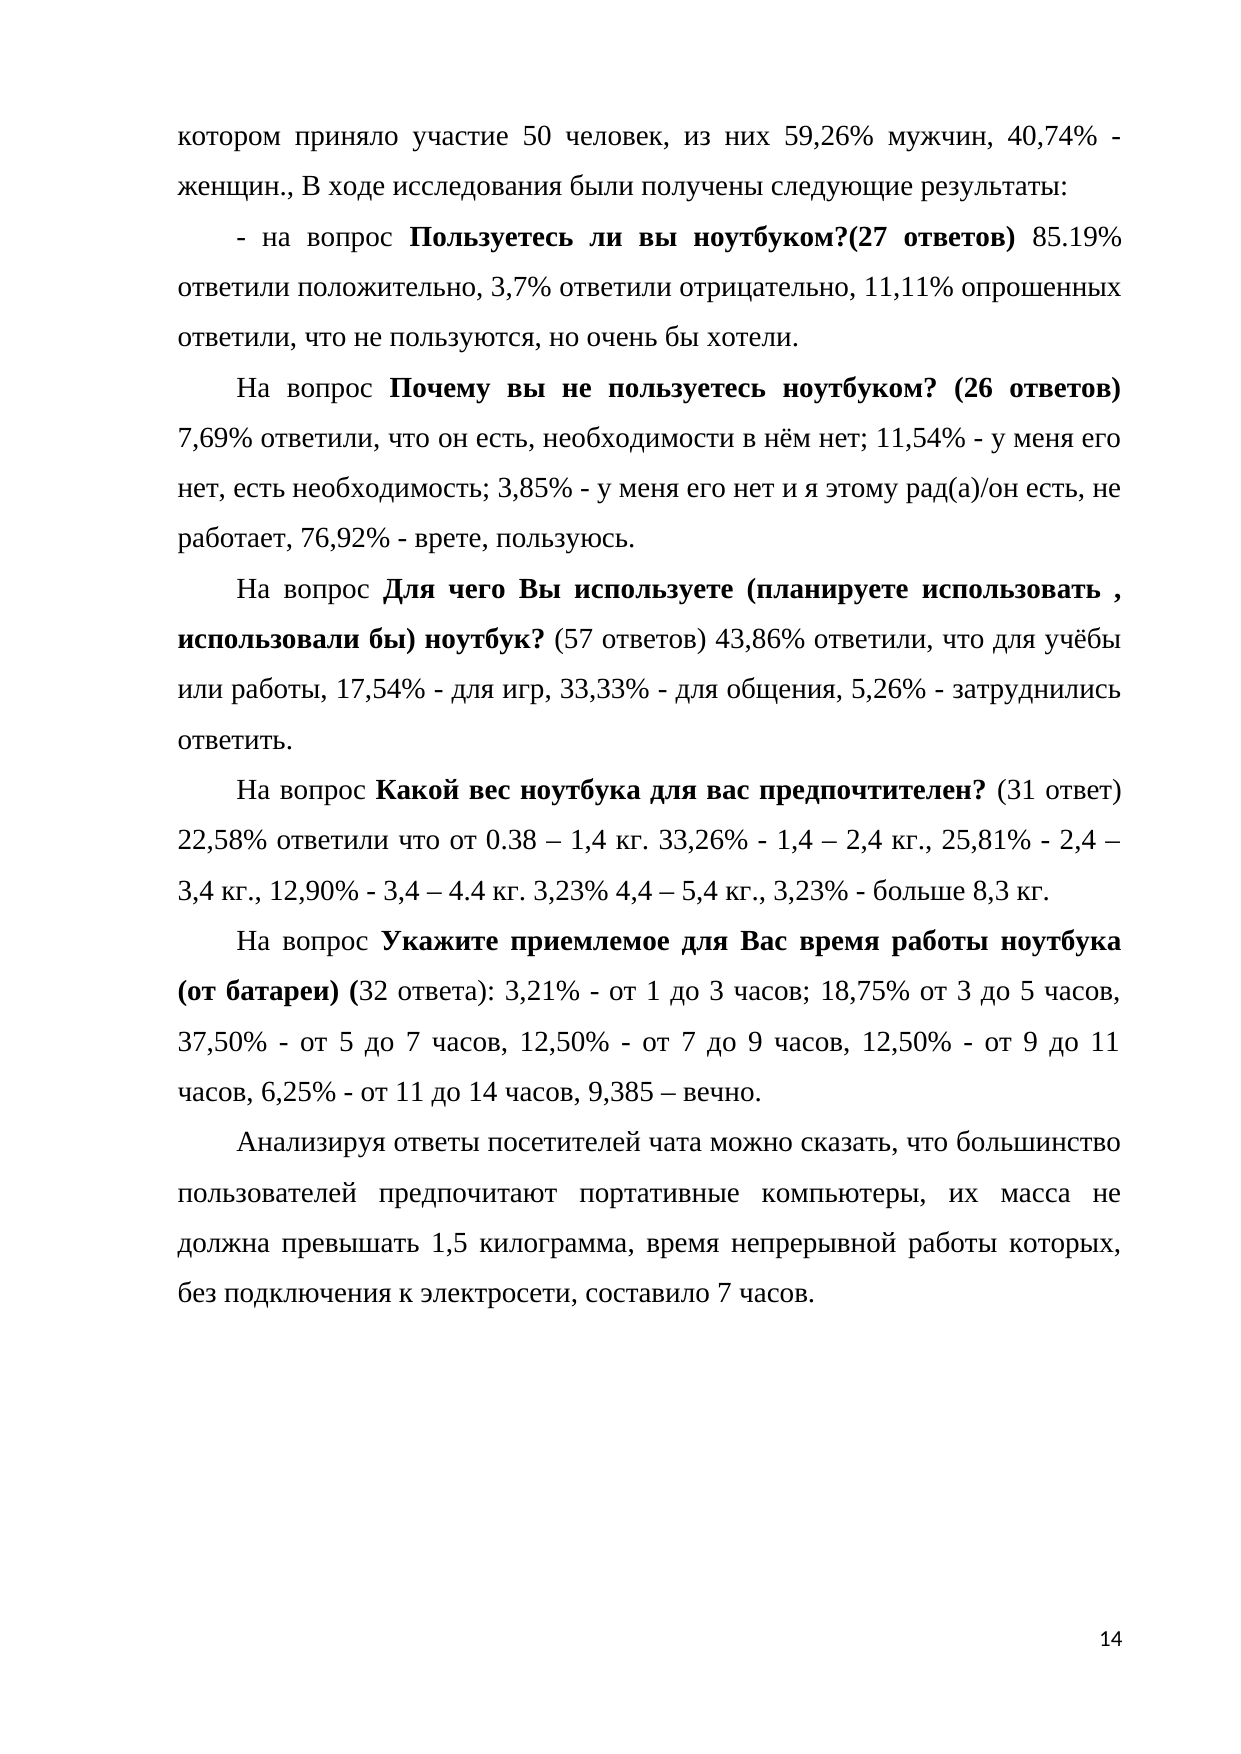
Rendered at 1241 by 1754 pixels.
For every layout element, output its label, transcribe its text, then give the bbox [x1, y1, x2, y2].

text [177, 152, 1122, 202]
text Анализируя ответы посетителей чата можно сказать, что большинство пользователей предпочитают портативные компьютеры, их масса не должна превышать 1,5 килограмма, время непрерывной работы которых, без подключения к электросети, составило 7 часов. [177, 1124, 1122, 1309]
text На вопрос Для чего Вы используете (планируете использовать , использовали бы) ноутбук? (57 ответов) 43,86% ответили, что для учёбы или работы, 17,54% - для игр, 33,33% - для общения, 5,26% - затруднились ответить. [177, 571, 1122, 755]
text - на вопрос Пользуетесь ли вы ноутбуком?(27 ответов) 85.19% ответили положительно, 3,7% ответили отрицательно, 11,11% опрошенных ответили, что не пользуются, но очень бы хотели. [177, 303, 1122, 353]
text На вопрос Почему вы не пользуетесь ноутбуком? (26 ответов) 7,69% ответили, что он есть, необходимости в нём нет; 11,54% - у меня его нет, есть необходимость; 3,85% - у меня его нет и я этому рад(а)/он есть, не работает, 76,92% - врете, пользуюсь. [177, 370, 1122, 554]
text - на вопрос Пользуетесь ли вы ноутбуком?(27 ответов) 85.19% ответили положительно, 3,7% ответили отрицательно, 11,11% опрошенных ответили, что не пользуются, но очень бы хотели. [177, 219, 1122, 269]
text На вопрос Укажите приемлемое для Вас время работы ноутбука (от батареи) (32 ответа): 3,21% - от 1 до 3 часов; 18,75% от 3 до 5 часов, 37,50% - от 5 до 7 часов, 12,50% - от 7 до 9 часов, 12,50% - от 9 до 11 часов, 6,25% - от 11 до 14 часов, 9,385 – вечно. [177, 923, 1122, 1108]
text На вопрос Какой вес ноутбука для вас предпочтителен? (31 ответ) 22,58% ответили что от 0.38 – 1,4 кг. 33,26% - 1,4 – 2,4 кг., 25,81% - 2,4 – 3,4 кг., 12,90% - 3,4 – 4.4 кг. 3,23% 4,4 – 5,4 кг., 3,23% - больше 8,3 кг. [177, 772, 1122, 906]
